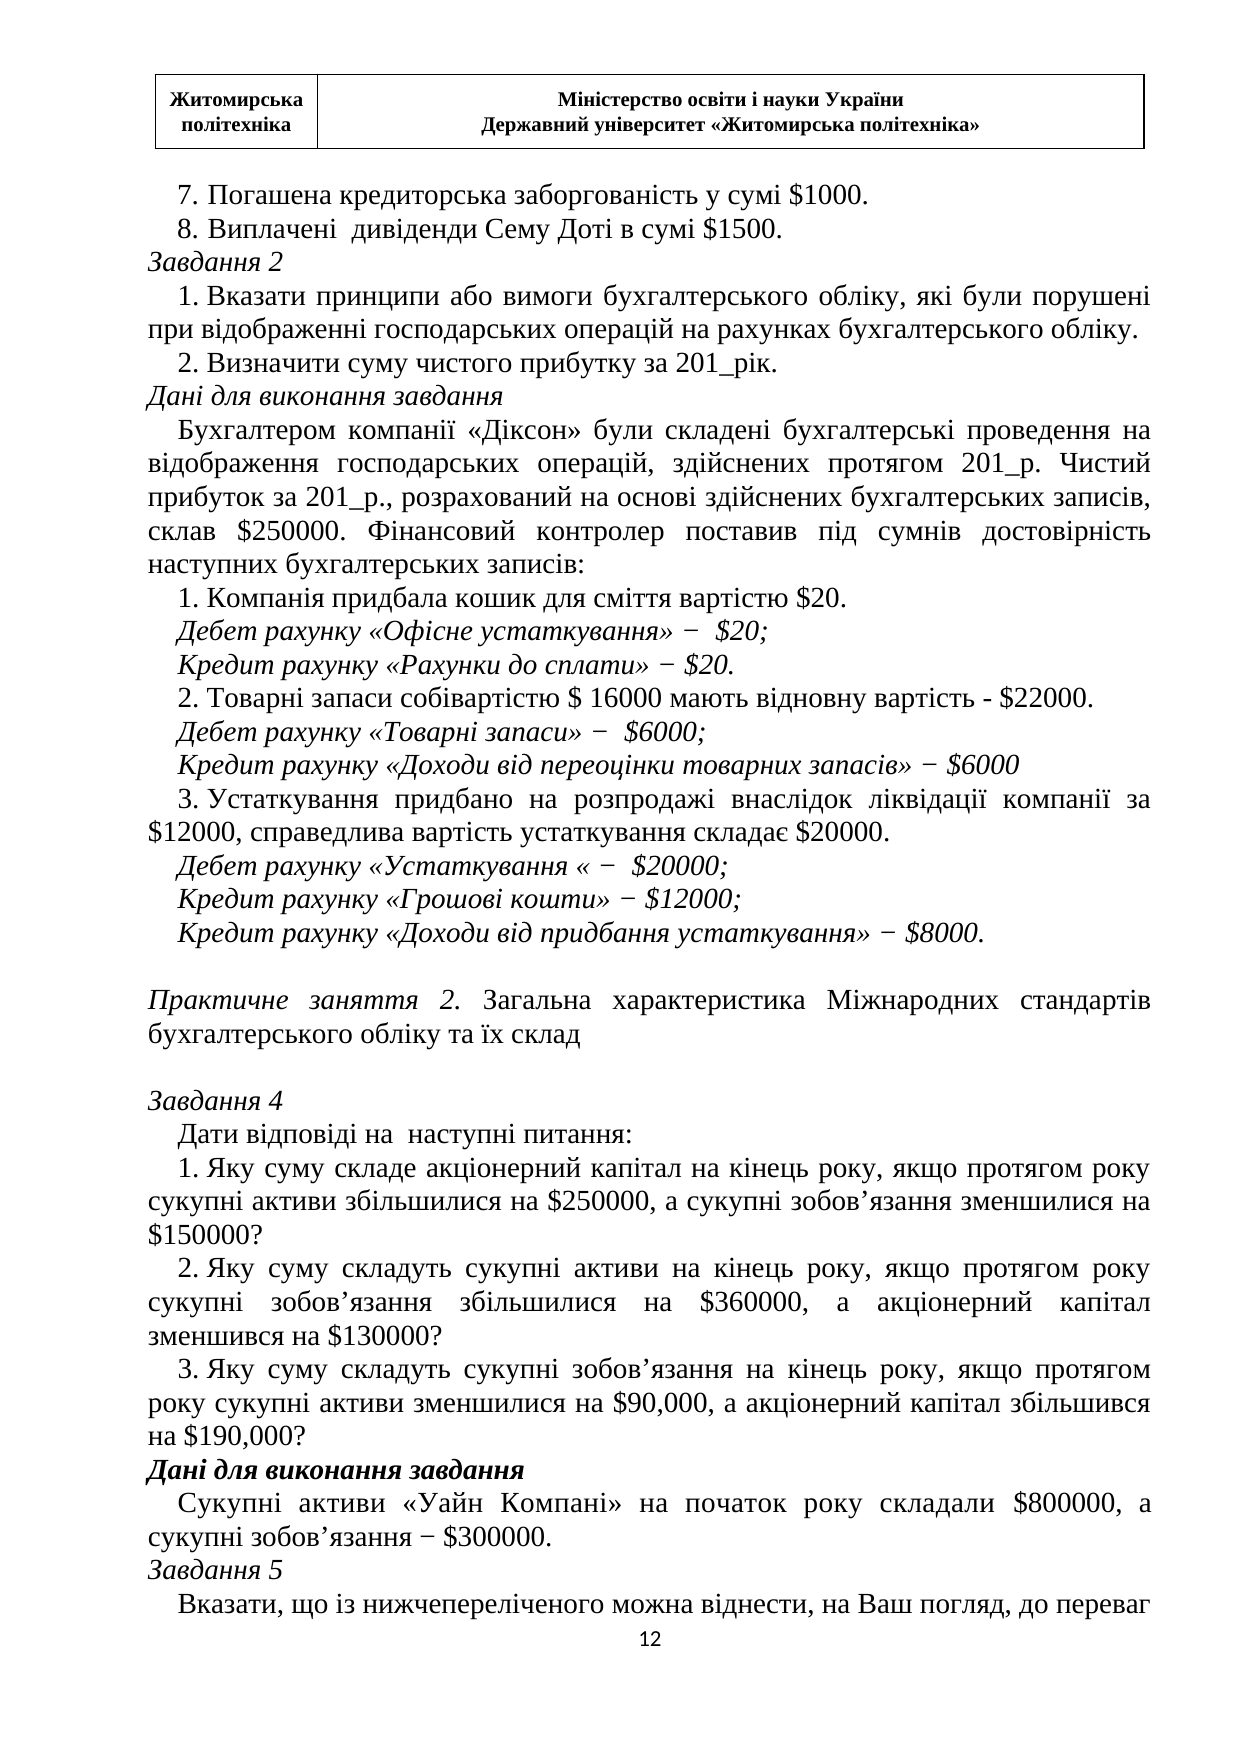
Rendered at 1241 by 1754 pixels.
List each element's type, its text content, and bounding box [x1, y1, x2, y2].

text Дати відповіді на наступні питання: [148, 1116, 1152, 1150]
text Кредит рахунку «Грошові кошти» − $12000; [148, 882, 1152, 915]
text 1. Яку суму складе акціонерний капітал на кінець року, якщо протягом року сукупні активи збільшилися на $250000, а сукупні зобов’язання зменшилися на $150000? [148, 1150, 1152, 1251]
text 3. Устаткування придбано на розпродажі внаслідок ліквідації компанії за $12000, справедлива вартість устаткування складає $20000. [148, 781, 1152, 848]
text Дебет рахунку «Устаткування « − $20000; [148, 848, 1152, 882]
text Завдання 5 [148, 1552, 1152, 1586]
text Завдання 4 [148, 1083, 1152, 1116]
text Кредит рахунку «Доходи від придбання устаткування» − $8000. [148, 915, 1152, 949]
text Кредит рахунку «Доходи від переоцінки товарних запасів» − $6000 [148, 747, 1152, 781]
text Бухгалтером компанії «Діксон» були складені бухгалтерські проведення на відображення господарських операцій, здійснених протягом 201_р. Чистий прибуток за 201_р., розрахований на основі здійснених бухгалтерських записів, склав $250000. Фінансовий контролер поставив під сумнів достовірність наступних бухгалтерських записів: [148, 412, 1152, 580]
text 1. Вказати принципи або вимоги бухгалтерського обліку, які були порушені при відображенні господарських операцій на рахунках бухгалтерського обліку. [148, 278, 1152, 345]
text 3. Яку суму складуть сукупні зобов’язання на кінець року, якщо протягом року сукупні активи зменшилися на $90,000, а акціонерний капітал збільшився на $190,000? [148, 1351, 1152, 1452]
text 2. Яку суму складуть сукупні активи на кінець року, якщо протягом року сукупні зобов’язання збільшилися на $360000, а акціонерний капітал зменшився на $130000? [148, 1251, 1152, 1351]
text Дебет рахунку «Офісне устаткування» − $20; [148, 613, 1152, 647]
text Дані для виконання завдання [148, 378, 1152, 412]
list Погашена кредиторська заборгованість у сумі $1000. [148, 177, 1152, 211]
text 2. Визначити суму чистого прибутку за 201_рік. [148, 345, 1152, 378]
text Практичне заняття 2. Загальна характеристика Міжнародних стандартів бухгалтерського обліку та їх склад [148, 982, 1152, 1049]
text Завдання 2 [148, 244, 1152, 278]
text Сукупні активи «Уайн Компані» на початок року складали $800000, а сукупні зобов’язання − $300000. [148, 1485, 1152, 1552]
text Дебет рахунку «Товарні запаси» − $6000; [148, 714, 1152, 747]
text 1. Компанія придбала кошик для сміття вартістю $20. [148, 580, 1152, 613]
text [148, 1586, 1152, 1619]
text 2. Товарні запаси собівартістю $ 16000 мають відновну вартість - $22000. [148, 680, 1152, 714]
list Виплачені дивіденди Сему Доті в сумі $1500. [148, 211, 1152, 244]
text Кредит рахунку «Рахунки до сплати» − $20. [148, 647, 1152, 680]
text Дані для виконання завдання [148, 1452, 1152, 1485]
